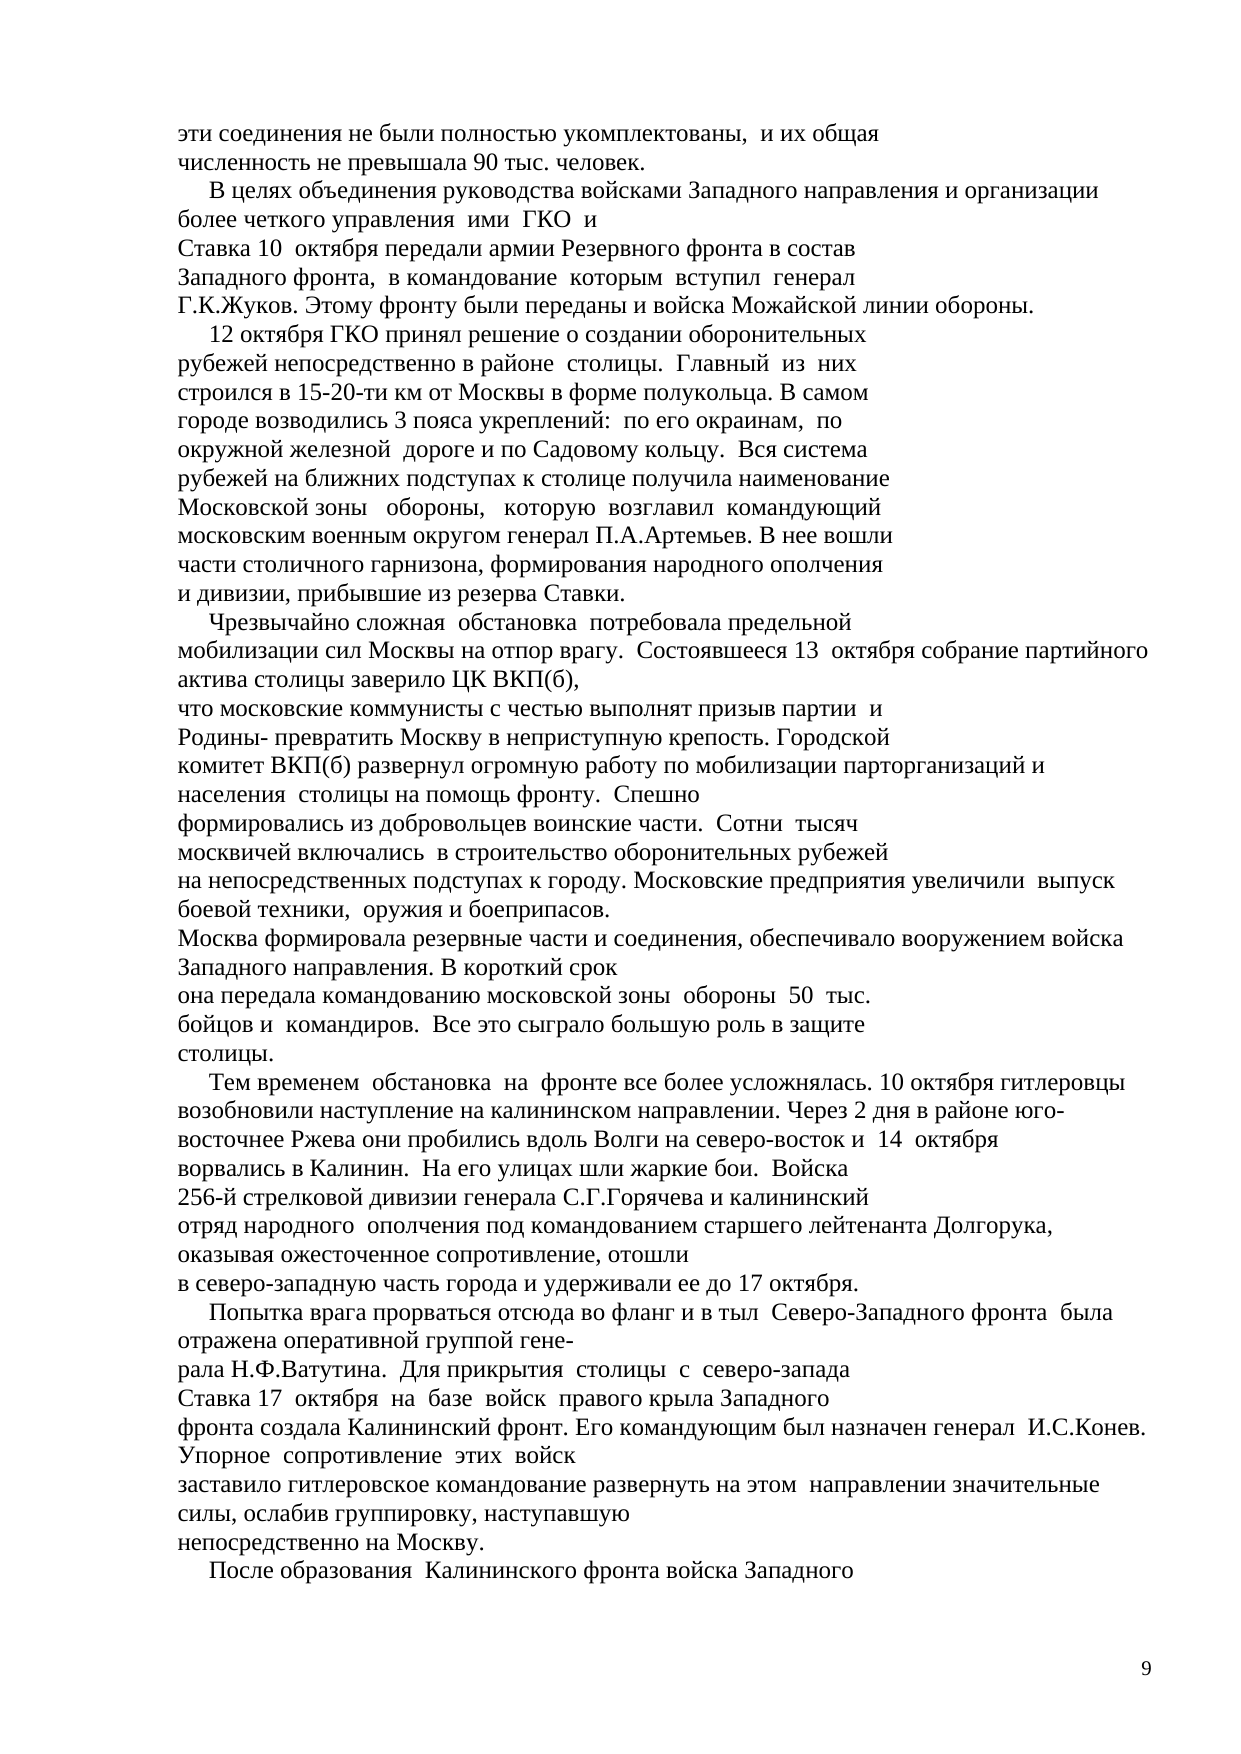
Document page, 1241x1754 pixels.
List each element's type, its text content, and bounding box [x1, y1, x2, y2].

text Московской зоны обороны, которую возглавил командующий [177, 492, 1152, 521]
text Г.К.Жуков. Этому фронту были переданы и войска Можайской линии обороны. [177, 291, 1152, 319]
text Чрезвычайно сложная обстановка потребовала предельной [177, 607, 1152, 636]
text заставило гитлеровское командование развернуть на этом направлении значительные силы, ослабив группировку, наступавшую [177, 1469, 1152, 1527]
text мобилизации сил Москвы на отпор врагу. Состоявшееся 13 октября собрание партийного актива столицы заверило ЦК ВКП(б), [177, 636, 1152, 693]
text численность не превышала 90 тыс. человек. [177, 147, 1152, 176]
text столицы. [177, 1038, 1152, 1067]
text Родины- превратить Москву в неприступную крепость. Городской [177, 722, 1152, 751]
text части столичного гарнизона, формирования народного ополчения [177, 549, 1152, 578]
text комитет ВКП(б) развернул огромную работу по мобилизации парторганизаций и населения столицы на помощь фронту. Спешно [177, 751, 1152, 808]
text отряд народного ополчения под командованием старшего лейтенанта Долгорука, оказывая ожесточенное сопротивление, отошли [177, 1211, 1152, 1268]
text строился в 15-20-ти км от Москвы в форме полукольца. В самом [177, 377, 1152, 406]
text эти соединения не были полностью укомплектованы, и их общая [177, 118, 1152, 147]
text окружной железной дороге и по Садовому кольцу. Вся система [177, 434, 1152, 463]
text что московские коммунисты с честью выполнят призыв партии и [177, 693, 1152, 722]
text москвичей включались в строительство оборонительных рубежей [177, 837, 1152, 866]
text Тем временем обстановка на фронте все более усложнялась. 10 октября гитлеровцы возобновили наступление на калининском направлении. Через 2 дня в районе юго-восточнее Ржева они пробились вдоль Волги на северо-восток и 14 октября [177, 1067, 1152, 1153]
text После образования Калининского фронта войска Западного [177, 1556, 1152, 1584]
text на непосредственных подступах к городу. Московские предприятия увеличили выпуск боевой техники, оружия и боеприпасов. [177, 866, 1152, 923]
text городе возводились 3 пояса укреплений: по его окраинам, по [177, 406, 1152, 434]
text Западного фронта, в командование которым вступил генерал [177, 262, 1152, 291]
text В целях объединения руководства войсками Западного направления и организации более четкого управления ими ГКО и [177, 176, 1152, 233]
text ворвались в Калинин. На его улицах шли жаркие бои. Войска [177, 1153, 1152, 1182]
text 12 октября ГКО принял решение о создании оборонительных [177, 319, 1152, 348]
text в северо-западную часть города и удерживали ее до 17 октября. [177, 1268, 1152, 1297]
text Ставка 17 октября на базе войск правого крыла Западного [177, 1383, 1152, 1412]
text Ставка 10 октября передали армии Резервного фронта в состав [177, 233, 1152, 262]
text рубежей на ближних подступах к столице получила наименование [177, 463, 1152, 492]
text фронта создала Калининский фронт. Его командующим был назначен генерал И.С.Конев. Упорное сопротивление этих войск [177, 1412, 1152, 1469]
text она передала командованию московской зоны обороны 50 тыс. [177, 981, 1152, 1009]
text непосредственно на Москву. [177, 1527, 1152, 1556]
text московским военным округом генерал П.А.Артемьев. В нее вошли [177, 521, 1152, 549]
text формировались из добровольцев воинские части. Сотни тысяч [177, 808, 1152, 837]
text и дивизии, прибывшие из резерва Ставки. [177, 578, 1152, 607]
text рала Н.Ф.Ватутина. Для прикрытия столицы с северо-запада [177, 1354, 1152, 1383]
text 256-й стрелковой дивизии генерала С.Г.Горячева и калининский [177, 1182, 1152, 1211]
text Москва формировала резервные части и соединения, обеспечивало вооружением войска Западного направления. В короткий срок [177, 923, 1152, 981]
text рубежей непосредственно в районе столицы. Главный из них [177, 348, 1152, 377]
text бойцов и командиров. Все это сыграло большую роль в защите [177, 1009, 1152, 1038]
text Попытка врага прорваться отсюда во фланг и в тыл Северо-Западного фронта была отражена оперативной группой гене- [177, 1297, 1152, 1354]
